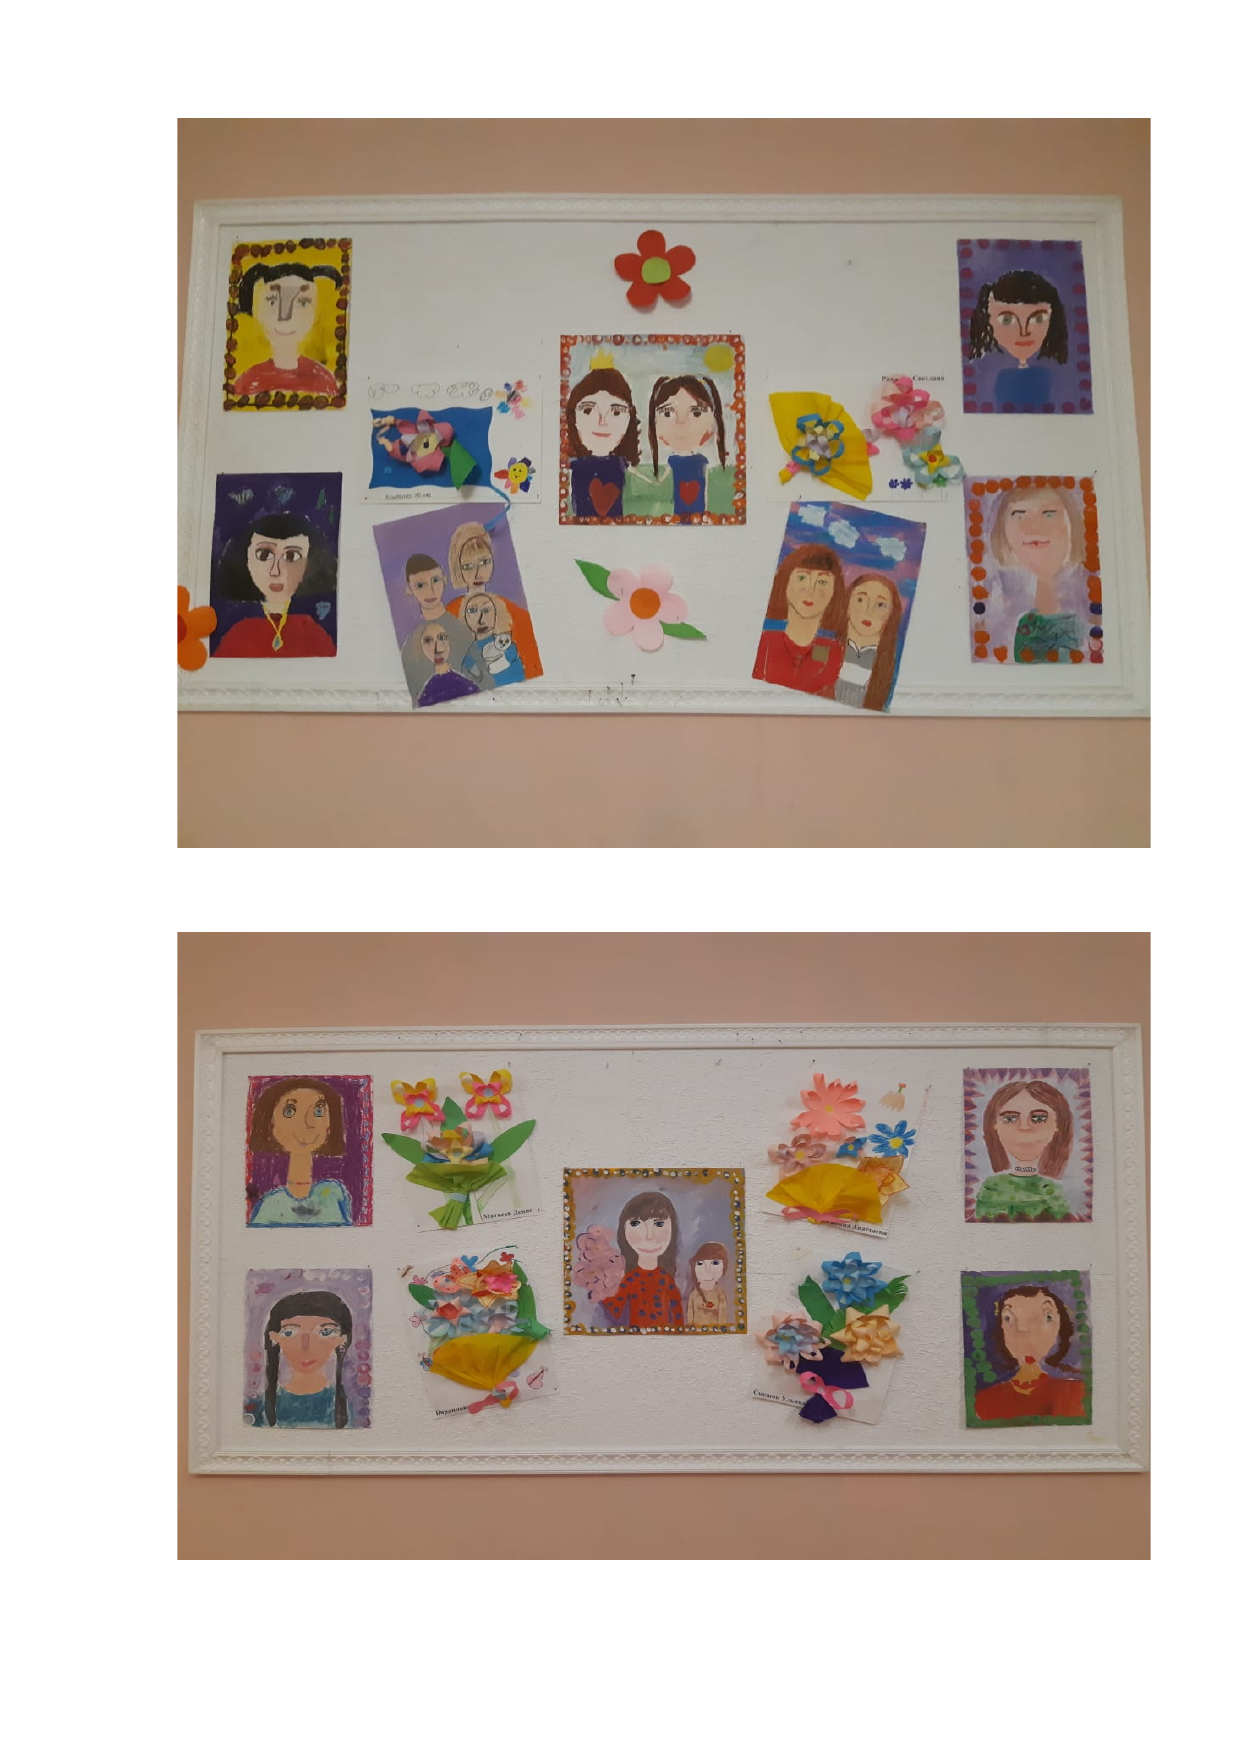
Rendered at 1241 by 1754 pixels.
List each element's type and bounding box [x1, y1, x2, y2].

picture [177, 118, 1151, 848]
picture [177, 932, 1151, 1560]
